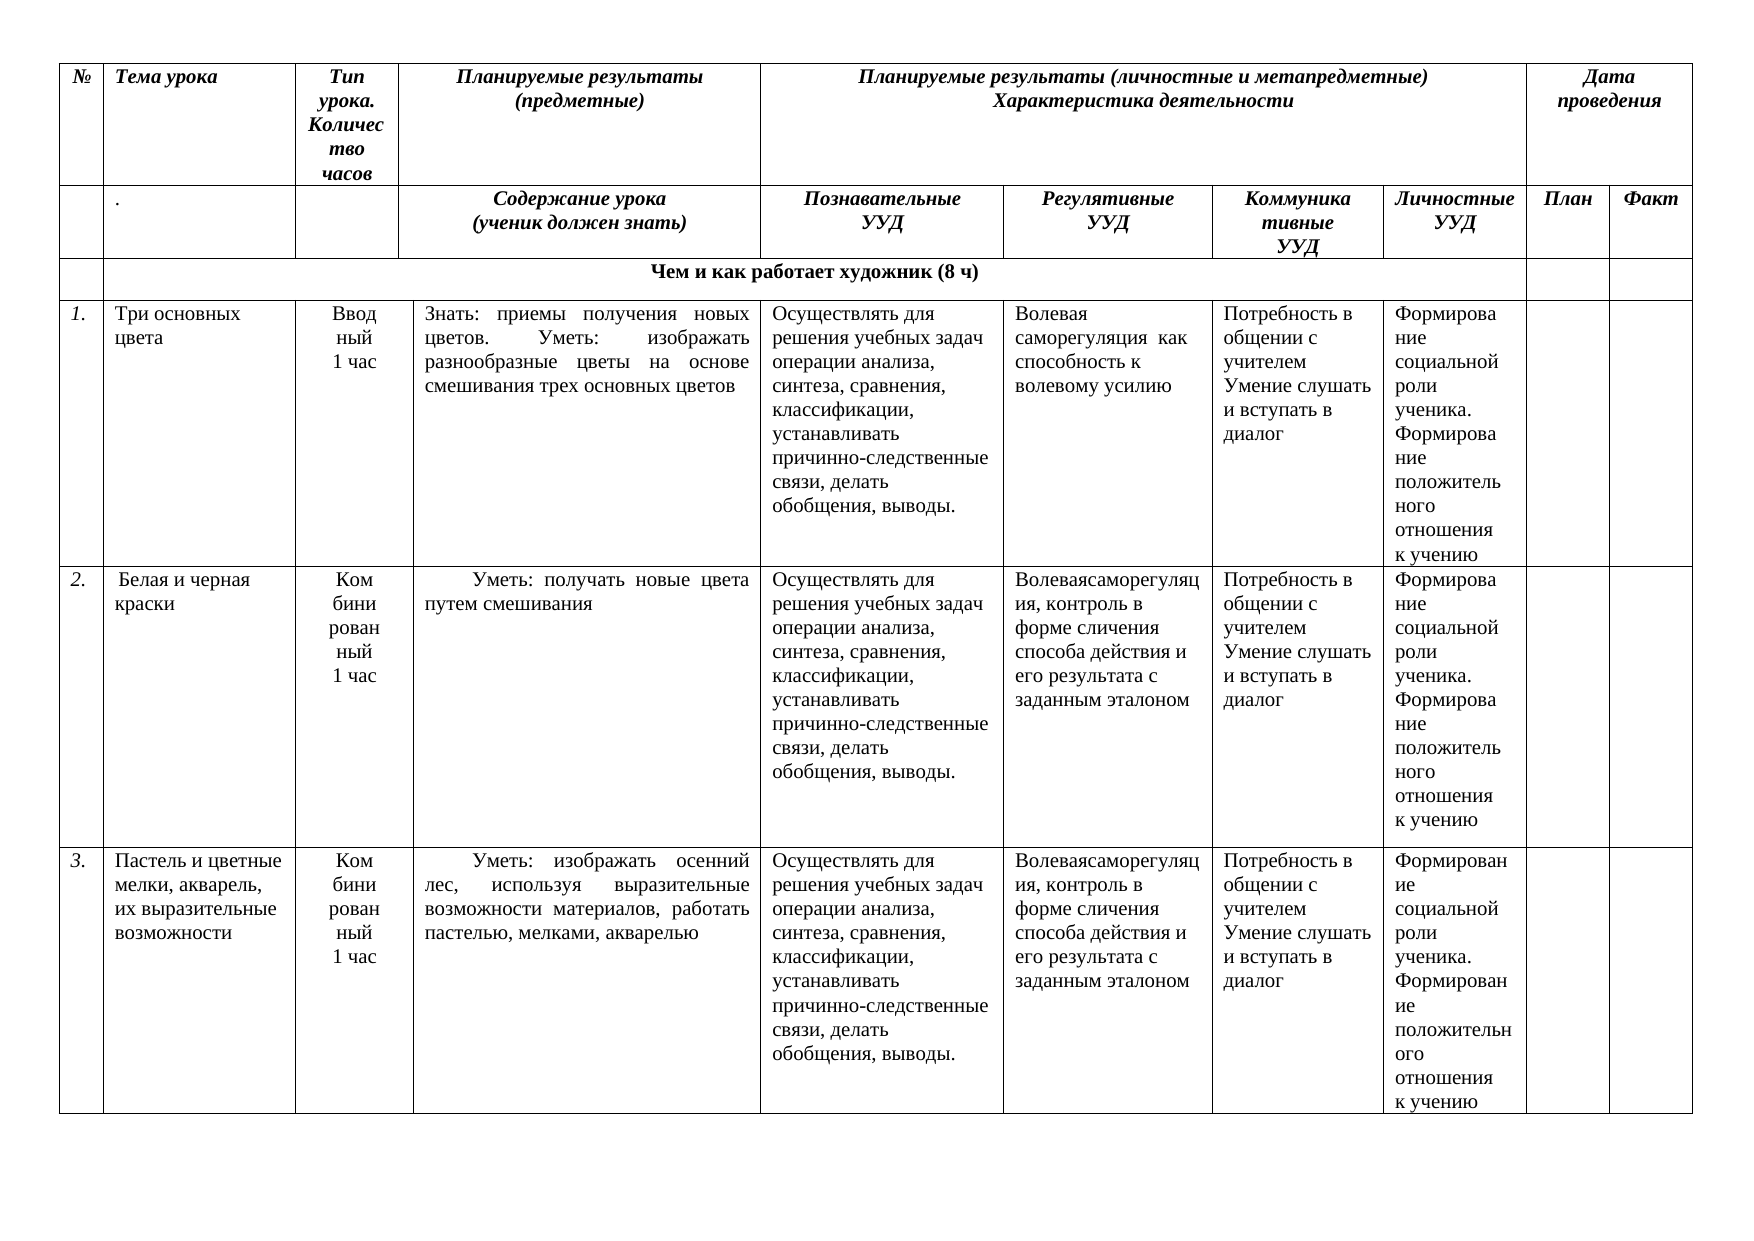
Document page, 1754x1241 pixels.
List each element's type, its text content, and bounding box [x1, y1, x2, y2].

table_cell [60, 567, 103, 847]
table_header Планируемые результаты (личностные и метапредметные) Характеристика деятельности [761, 64, 1526, 184]
table_cell [1527, 567, 1609, 847]
table_cell Потребность в общении с учителем Умение слушать и вступать в диалог [1213, 567, 1383, 847]
table_cell Регулятивные УУД [1004, 186, 1212, 258]
table_header Дата проведения [1527, 64, 1692, 184]
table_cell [761, 848, 1003, 1113]
table_cell [1527, 848, 1609, 1113]
table_cell Волеваясаморегуляция, контроль в форме сличения способа действия и его результата с заданным эталоном [1004, 567, 1212, 847]
table_cell Уметь: получать новые цвета путем смешивания [414, 567, 760, 847]
table_cell [60, 259, 103, 300]
table_cell [1527, 259, 1609, 300]
table_cell [1610, 848, 1692, 1113]
table_cell [1610, 301, 1692, 566]
table_cell [1610, 567, 1692, 847]
table_cell Пастель и цветные мелки, акварель, их выразительные возможности [104, 848, 295, 1113]
table_cell [60, 186, 103, 258]
table_cell Формирование социальной роли ученика. Формирование положительного отношения к учению [1384, 848, 1526, 1113]
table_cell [1213, 848, 1383, 1113]
table_header Планируемые результаты (предметные) [399, 64, 760, 184]
table_cell Потребность в общении с учителем Умение слушать и вступать в диалог [1213, 301, 1383, 566]
table_cell Ввод ный 1 час [296, 301, 413, 566]
table_cell Уметь: изображать осенний лес, используя выразительные возможности материалов, работать пастелью, мелками, акварелью [414, 848, 760, 1113]
table_cell Ком бини рован ный 1 час [296, 567, 413, 847]
table_cell Белая и черная краски [104, 567, 295, 847]
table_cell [1004, 848, 1212, 1113]
table_cell Коммуника тивные УУД [1213, 186, 1383, 258]
table_header Тема урока [104, 64, 295, 184]
table_cell [60, 848, 103, 1113]
table_header № [60, 64, 103, 184]
table_header Тип урока. Количество часов [296, 64, 398, 184]
table_cell Волевая саморегуляция как способность к волевому усилию [1004, 301, 1212, 566]
table_cell Три основных цвета [104, 301, 295, 566]
table_cell Формирова ние социальной роли ученика. Формирова ние положитель ного отношения к учению [1384, 567, 1526, 847]
table_cell Познавательные УУД [761, 186, 1003, 258]
table_cell План [1527, 186, 1609, 258]
table_cell [1610, 259, 1692, 300]
table_cell Факт [1610, 186, 1692, 258]
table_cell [296, 848, 413, 1113]
table_cell Чем и как работает художник (8 ч) [104, 259, 1526, 300]
table_cell Формирова ние социальной роли ученика. Формирова ние положитель ного отношения к учению [1384, 301, 1526, 566]
table_cell [1527, 301, 1609, 566]
table_cell [296, 186, 398, 258]
table_cell Содержание урока (ученик должен знать) [399, 186, 760, 258]
table_cell Знать: приемы получения новых цветов. Уметь: изображать разнообразные цветы на основе смешивания трех основных цветов [414, 301, 760, 566]
table_cell [60, 301, 103, 566]
table_cell Личностные УУД [1384, 186, 1526, 258]
table_cell . [104, 186, 295, 258]
